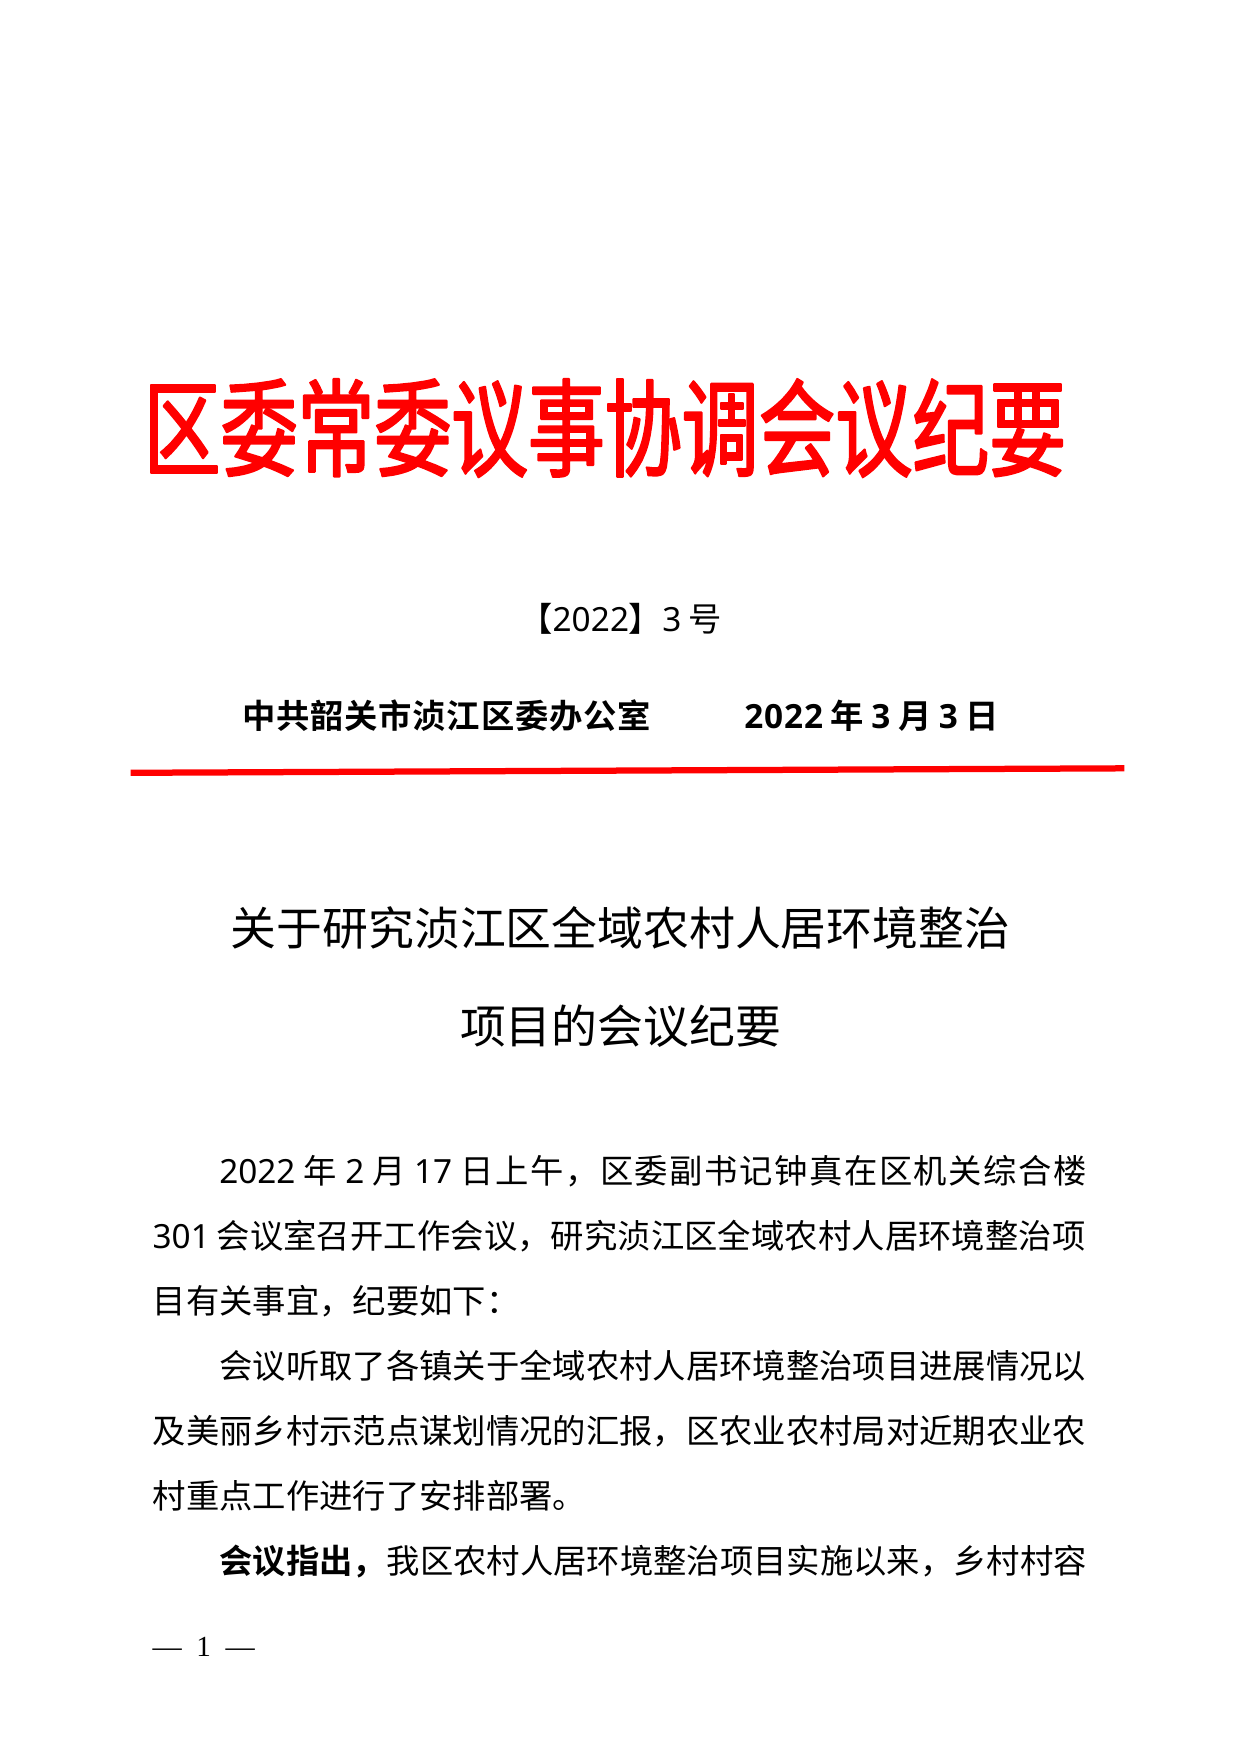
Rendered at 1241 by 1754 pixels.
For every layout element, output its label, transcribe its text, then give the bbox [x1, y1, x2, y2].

text 【2022】3号 [152, 584, 1088, 649]
text 中共韶关市浈江区委办公室 2022年3月3日 [152, 682, 1088, 747]
text 关于研究浈江区全域农村人居环境整治 [152, 877, 1088, 974]
text 项目的会议纪要 [152, 974, 1088, 1072]
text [152, 1527, 1088, 1592]
text 会议听取了各镇关于全域农村人居环境整治项目进展情况以及美丽乡村示范点谋划情况的汇报，区农业农村局对近期农业农村重点工作进行了安排部署。 [152, 1332, 1088, 1527]
text 2022年2月17日上午，区委副书记钟真在区机关综合楼301会议室召开工作会议，研究浈江区全域农村人居环境整治项目有关事宜，纪要如下： [152, 1137, 1088, 1332]
